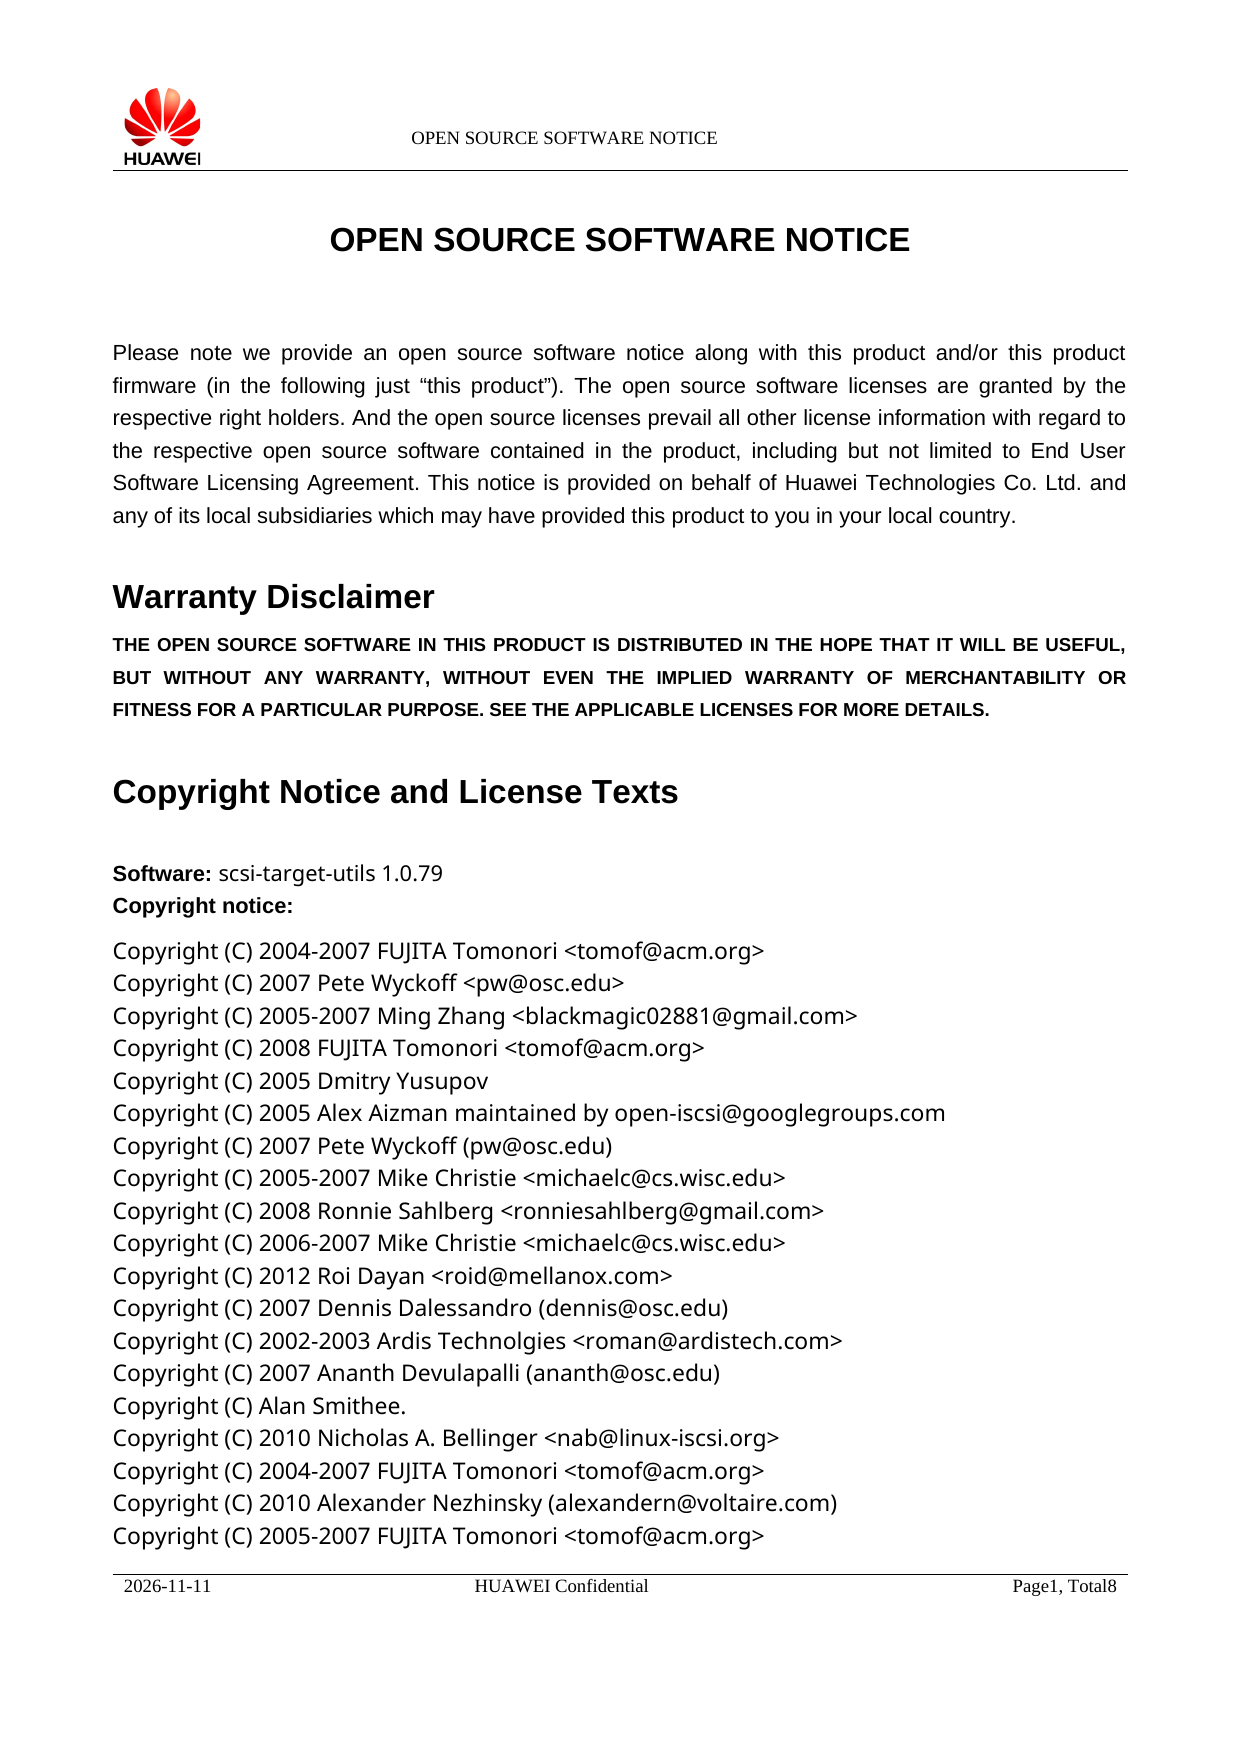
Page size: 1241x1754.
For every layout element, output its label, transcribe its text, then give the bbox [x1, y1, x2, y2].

text The open source software in this product is distributed in the hope that it will be useful, but WITHOUT ANY WARRANTY, without even the implied warranty of MERCHANTABILITY or FITNESS FOR A PARTICULAR PURPOSE. See the applicable licenses for more details. [112, 629, 1128, 726]
text Warranty Disclaimer [112, 564, 1128, 629]
text Please note we provide an open source software notice along with this product and/or this product firmware (in the following just “this product”). The open source software licenses are granted by the respective right holders. And the open source licenses prevail all other license information with regard to the respective open source software contained in the product, including but not limited to End User Software Licensing Agreement. This notice is provided on behalf of Huawei Technologies Co. Ltd. and any of its local subsidiaries which may have provided this product to you in your local country. [112, 336, 1128, 531]
picture [124, 88, 201, 165]
text OPEN SOURCE SOFTWARE NOTICE [112, 206, 1128, 271]
text Copyright notice: [112, 889, 1128, 921]
text Copyright Notice and License Texts [112, 759, 1128, 824]
title Software: scsi-target-utils 1.0.79 [112, 856, 1128, 889]
